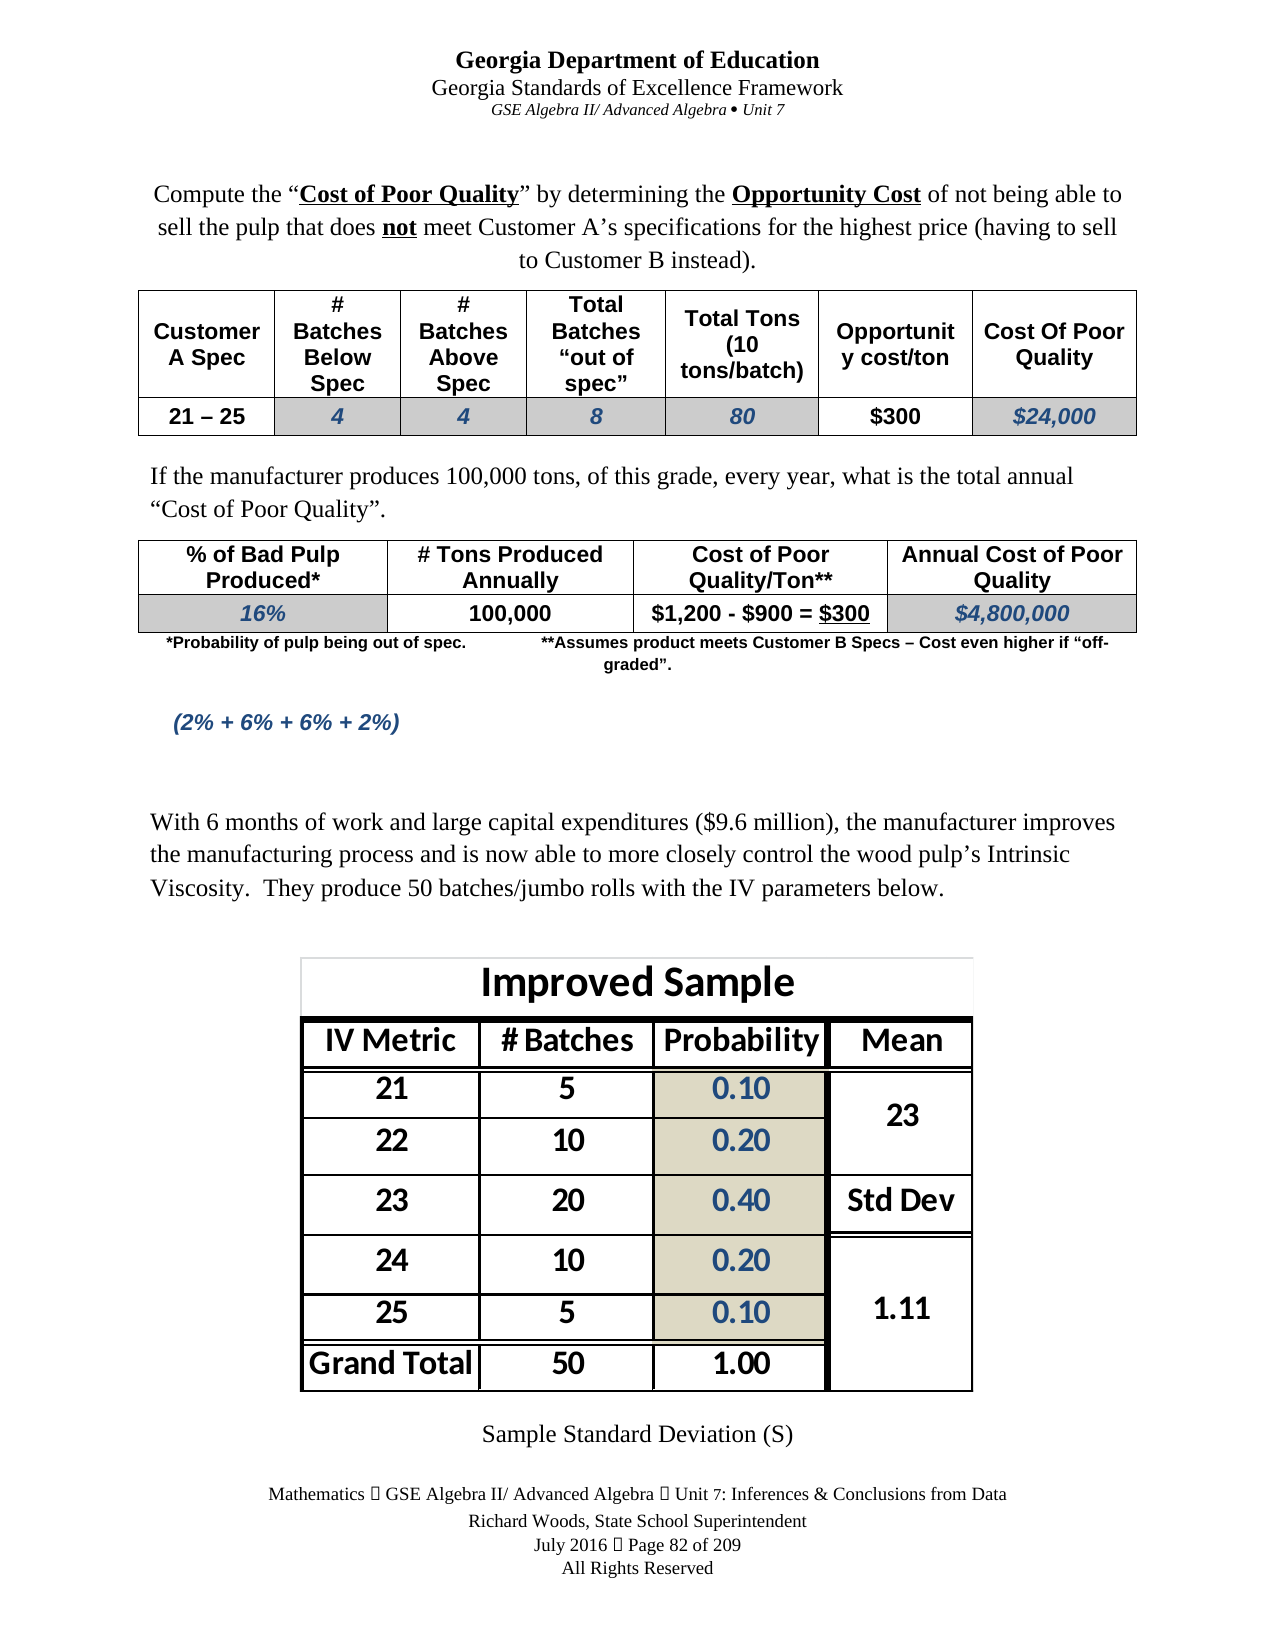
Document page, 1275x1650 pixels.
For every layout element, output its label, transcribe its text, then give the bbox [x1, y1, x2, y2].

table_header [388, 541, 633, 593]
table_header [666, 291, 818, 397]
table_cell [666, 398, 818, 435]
text Compute the “Cost of Poor Quality” by determining the Opportunity Cost of not being able to sell the pulp that does not meet Customer A’s specifications for the highest price (having to sell to Customer B instead). [150, 179, 1125, 273]
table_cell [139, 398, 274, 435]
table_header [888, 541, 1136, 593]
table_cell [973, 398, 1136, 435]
text With 6 months of work and large capital expenditures ($9.6 million), the manufacturer improves the manufacturing process and is now able to more closely control the wood pulp’s Intrinsic Viscosity. They produce 50 batches/jumbo rolls with the IV parameters below. [150, 807, 1125, 901]
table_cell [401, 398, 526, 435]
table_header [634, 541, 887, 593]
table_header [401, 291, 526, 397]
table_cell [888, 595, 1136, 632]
text If the manufacturer produces 100,000 tons, of this grade, every year, what is the total annual “Cost of Poor Quality”. [150, 461, 1125, 523]
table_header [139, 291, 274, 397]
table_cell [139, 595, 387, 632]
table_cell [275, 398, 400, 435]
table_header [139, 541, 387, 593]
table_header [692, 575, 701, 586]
text Sample Standard Deviation (S) [150, 1419, 1125, 1448]
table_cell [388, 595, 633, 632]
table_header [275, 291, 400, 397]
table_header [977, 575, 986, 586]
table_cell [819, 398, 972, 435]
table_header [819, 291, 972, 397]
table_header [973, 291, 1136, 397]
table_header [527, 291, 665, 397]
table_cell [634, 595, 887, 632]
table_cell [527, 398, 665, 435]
text *Probability of pulp being out of spec. **Assumes product meets Customer B Specs – Cost even higher if “off-graded”. [150, 633, 1125, 674]
